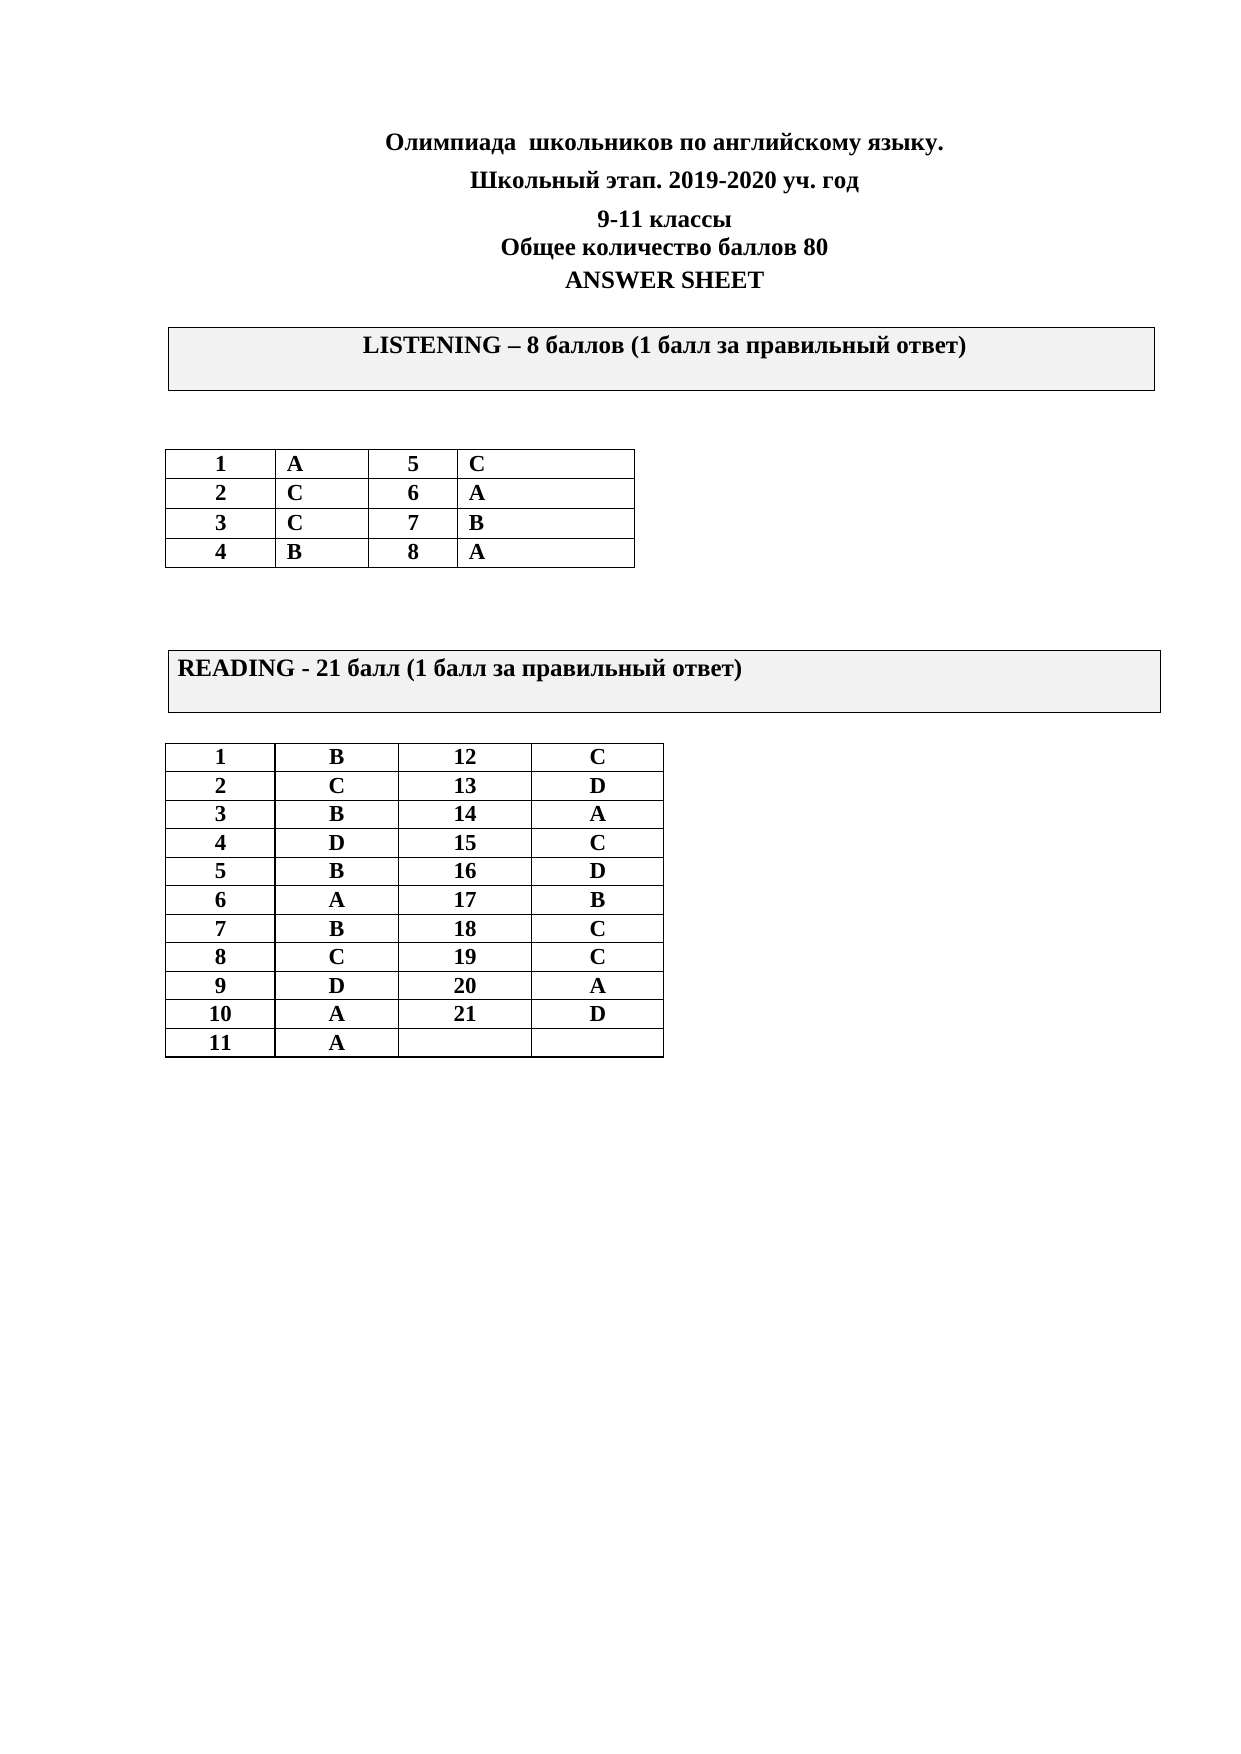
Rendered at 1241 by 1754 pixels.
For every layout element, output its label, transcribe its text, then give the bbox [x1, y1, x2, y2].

table_cell [399, 1029, 531, 1056]
table_cell 2 [166, 772, 274, 799]
table_cell C [276, 509, 368, 537]
table_cell B [276, 915, 398, 942]
table_cell B [532, 886, 663, 914]
table_header C [532, 744, 663, 771]
text 9-11 классы [177, 204, 1152, 232]
table_cell 8 [369, 539, 457, 567]
table_cell 21 [399, 1000, 531, 1028]
table_cell 18 [399, 915, 531, 942]
table_cell D [532, 1000, 663, 1028]
table_cell 5 [166, 858, 274, 885]
table_cell 20 [399, 972, 531, 999]
text Школьный этап. 2019-2020 уч. год [177, 166, 1152, 194]
text READING - 21 балл (1 балл за правильный ответ) [169, 651, 1160, 678]
table_cell 19 [399, 943, 531, 971]
table_header 1 [166, 744, 274, 771]
table_cell B [276, 539, 368, 567]
table_cell A [276, 886, 398, 914]
table_cell 13 [399, 772, 531, 799]
table_cell A [276, 1000, 398, 1028]
table_cell 10 [166, 1000, 274, 1028]
table_cell 3 [166, 801, 274, 828]
table_header 1 [166, 450, 275, 478]
table_cell A [532, 801, 663, 828]
table_header 12 [399, 744, 531, 771]
table_cell 4 [166, 829, 274, 857]
table_cell 9 [166, 972, 274, 999]
table_cell A [276, 1029, 398, 1056]
table_cell [532, 1029, 663, 1056]
text Общее количество баллов 80 [177, 232, 1152, 261]
table_cell 16 [399, 858, 531, 885]
table_cell D [532, 858, 663, 885]
table_cell C [276, 772, 398, 799]
table_cell C [532, 829, 663, 857]
table_cell B [458, 509, 634, 537]
table_cell 6 [369, 479, 457, 508]
text LISTENING – 8 баллов (1 балл за правильный ответ) [169, 328, 1154, 356]
table_cell D [276, 972, 398, 999]
table_cell D [532, 772, 663, 799]
table_cell A [532, 972, 663, 999]
table_cell 11 [166, 1029, 274, 1056]
table_header C [458, 450, 634, 478]
table_header 5 [369, 450, 457, 478]
text Олимпиада школьников по английскому языку. [177, 127, 1152, 156]
table_cell D [276, 829, 398, 857]
table_header A [276, 450, 368, 478]
table_cell 7 [166, 915, 274, 942]
table_cell 15 [399, 829, 531, 857]
table_cell C [532, 915, 663, 942]
table_cell A [458, 539, 634, 567]
table_cell 7 [369, 509, 457, 537]
table_cell C [276, 479, 368, 508]
table_cell C [276, 943, 398, 971]
table_cell C [532, 943, 663, 971]
table_cell 17 [399, 886, 531, 914]
table_cell 3 [166, 509, 275, 537]
table_header B [276, 744, 398, 771]
table_cell A [458, 479, 634, 508]
table_cell B [276, 801, 398, 828]
table_cell B [276, 858, 398, 885]
table_cell 8 [166, 943, 274, 971]
table_cell 6 [166, 886, 274, 914]
text ANSWER SHEET [177, 266, 1152, 294]
table_cell 4 [166, 539, 275, 567]
table_cell 14 [399, 801, 531, 828]
table_cell 2 [166, 479, 275, 508]
